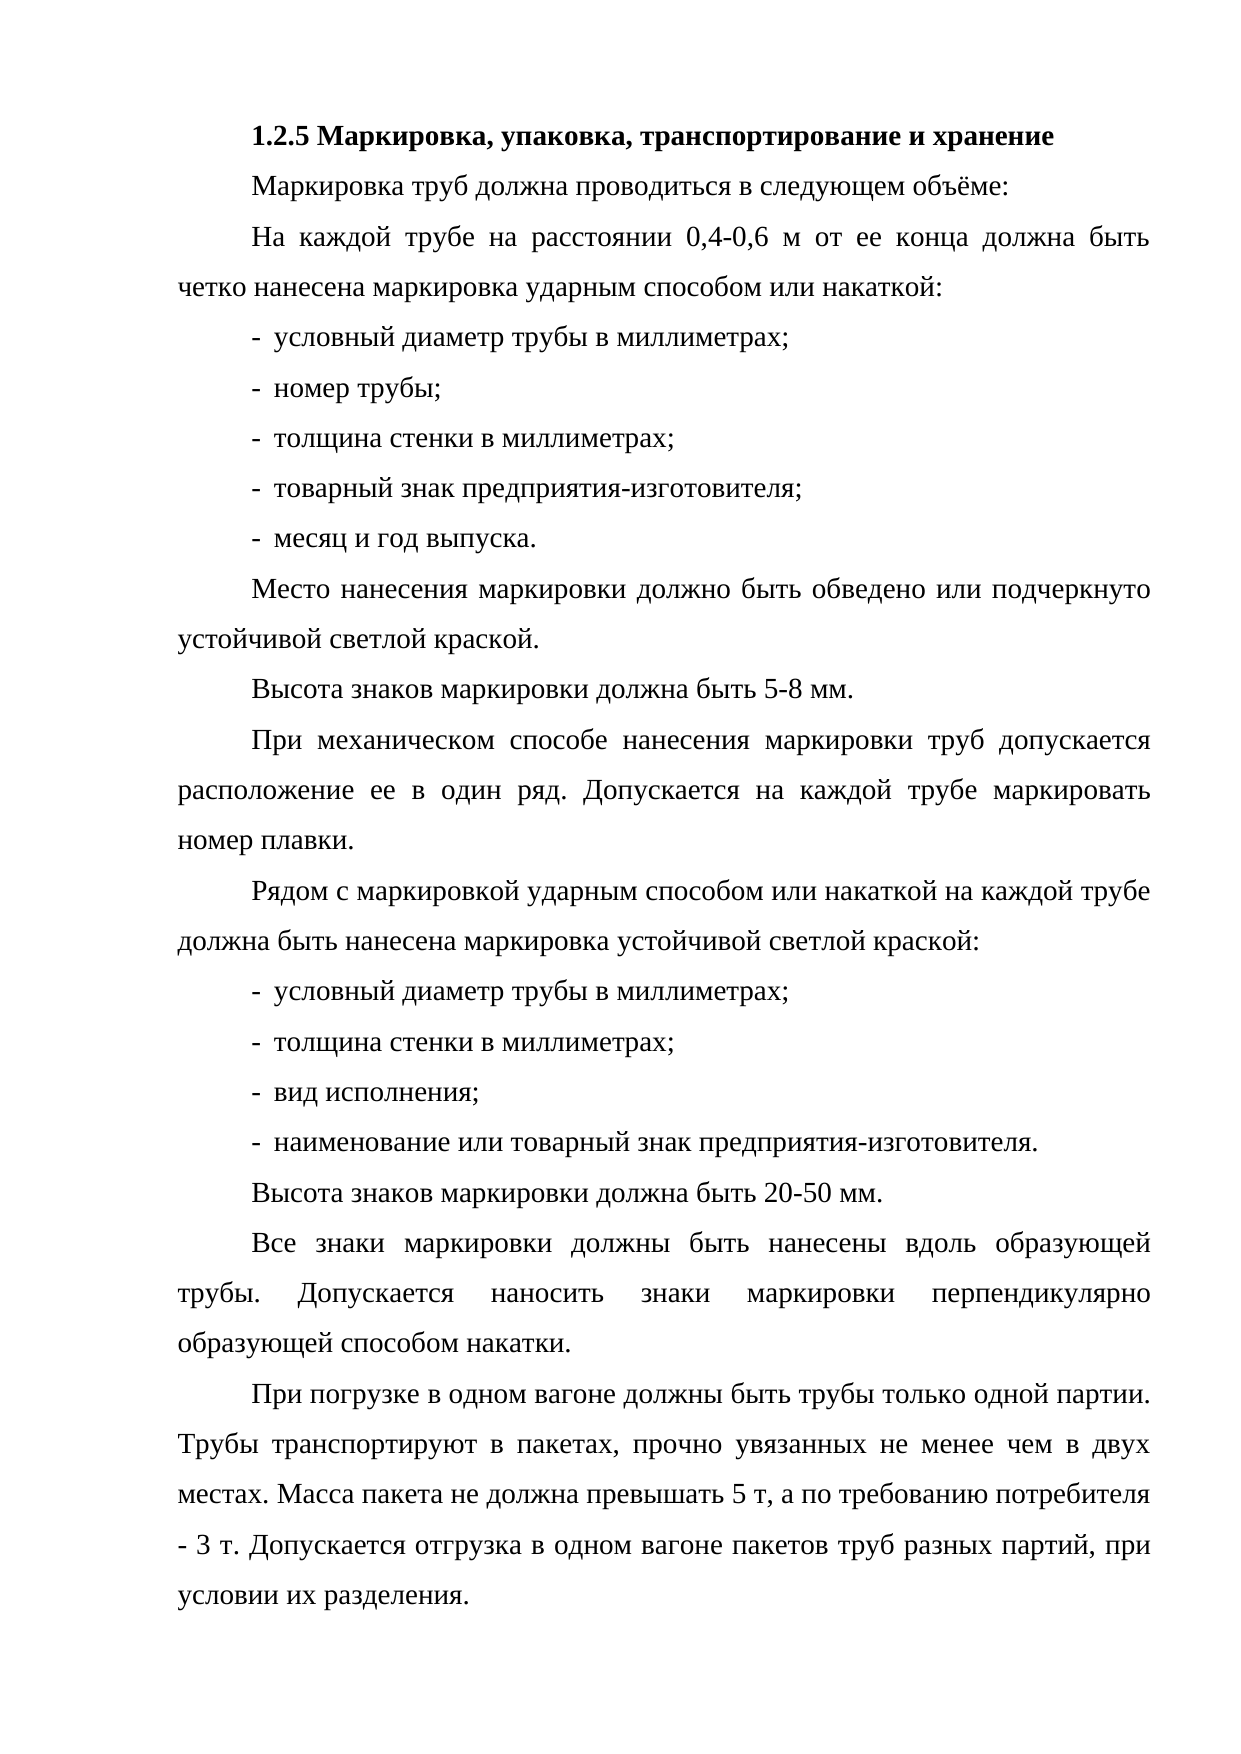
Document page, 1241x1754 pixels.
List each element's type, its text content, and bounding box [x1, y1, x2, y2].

list номер трубы; [177, 370, 1152, 403]
list условный диаметр трубы в миллиметрах; [177, 319, 1152, 353]
text Место нанесения маркировки должно быть обведено или подчеркнуто устойчивой светлой краской. [177, 571, 1152, 655]
text 1.2.5 Маркировка, упаковка, транспортирование и хранение [177, 118, 1152, 152]
list наименование или товарный знак предприятия-изготовителя. [177, 1124, 1152, 1158]
text Рядом с маркировкой ударным способом или накаткой на каждой трубе должна быть нанесена маркировка устойчивой светлой краской: [177, 873, 1152, 957]
list толщина стенки в миллиметрах; [177, 1024, 1152, 1057]
text При механическом способе нанесения маркировки труб допускается расположение ее в один ряд. Допускается на каждой трубе маркировать номер плавки. [177, 722, 1152, 856]
text Высота знаков маркировки должна быть 5-8 мм. [177, 672, 1152, 705]
list товарный знак предприятия-изготовителя; [177, 470, 1152, 504]
text На каждой трубе на расстоянии 0,4-0,6 м от ее конца должна быть четко нанесена маркировка ударным способом или накаткой: [177, 219, 1152, 303]
text При погрузке в одном вагоне должны быть трубы только одной партии. Трубы транспортируют в пакетах, прочно увязанных не менее чем в двух местах. Масса пакета не должна превышать 5 т, а по требованию потребителя - 3 т. Допускается отгрузка в одном вагоне пакетов труб разных партий, при условии их разделения. [177, 1376, 1152, 1611]
list месяц и год выпуска. [177, 521, 1152, 554]
text Маркировка труб должна проводиться в следующем объёме: [177, 168, 1152, 202]
list толщина стенки в миллиметрах; [177, 420, 1152, 453]
list вид исполнения; [177, 1074, 1152, 1108]
list условный диаметр трубы в миллиметрах; [177, 973, 1152, 1007]
text Высота знаков маркировки должна быть 20-50 мм. [177, 1175, 1152, 1208]
text Все знаки маркировки должны быть нанесены вдоль образующей трубы. Допускается наносить знаки маркировки перпендикулярно образующей способом накатки. [177, 1225, 1152, 1359]
